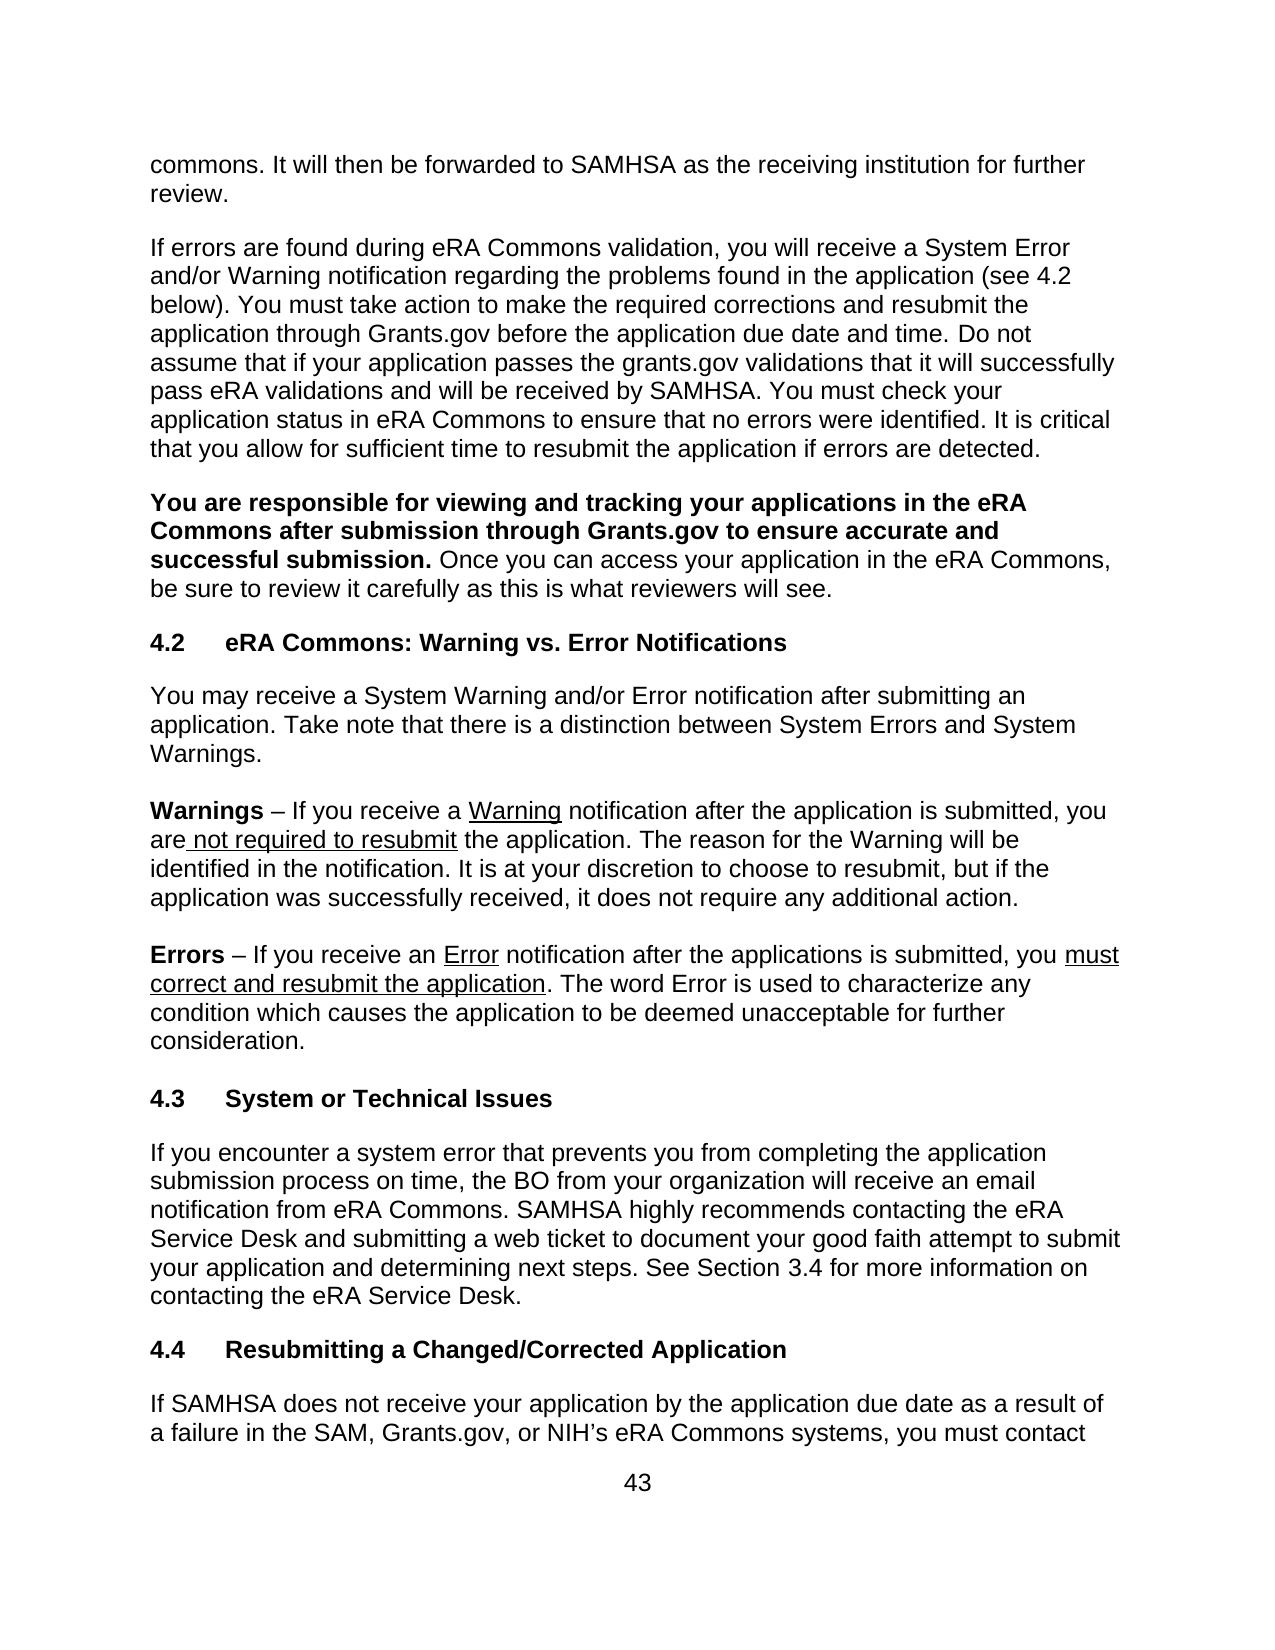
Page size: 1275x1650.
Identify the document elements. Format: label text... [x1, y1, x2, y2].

text 4.2 eRA Commons: Warning vs. Error Notifications [150, 627, 1125, 656]
text 4.4 Resubmitting a Changed/Corrected Application [150, 1335, 1125, 1364]
list You may receive a System Warning and/or Error notification after submitting an application. Take note that there is a distinction between System Errors and System Warnings. [150, 681, 1125, 767]
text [150, 150, 1125, 207]
text If errors are found during eRA Commons validation, you will receive a System Error and/or Warning notification regarding the problems found in the application (see 4.2 below). You must take action to make the required corrections and resubmit the application through Grants.gov before the application due date and time. Do not assume that if your application passes the grants.gov validations that it will successfully pass eRA validations and will be received by SAMHSA. You must check your application status in eRA Commons to ensure that no errors were identified. It is critical that you allow for sufficient time to resubmit the application if errors are detected. [150, 232, 1125, 462]
list Errors – If you receive an Error notification after the applications is submitted, you must correct and resubmit the application. The word Error is used to characterize any condition which causes the application to be deemed unacceptable for further consideration. [150, 940, 1125, 1055]
text If you encounter a system error that prevents you from completing the application submission process on time, the BO from your organization will receive an email notification from eRA Commons. SAMHSA highly recommends contacting the eRA Service Desk and submitting a web ticket to document your good faith attempt to submit your application and determining next steps. See Section 3.4 for more information on contacting the eRA Service Desk. [150, 1137, 1125, 1310]
text You are responsible for viewing and tracking your applications in the eRA Commons after submission through Grants.gov to ensure accurate and successful submission. Once you can access your application in the eRA Commons, be sure to review it carefully as this is what reviewers will see. [150, 487, 1125, 602]
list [150, 1389, 1125, 1446]
list Warnings – If you receive a Warning notification after the application is submitted, you are not required to resubmit the application. The reason for the Warning will be identified in the notification. It is at your discretion to choose to resubmit, but if the application was successfully received, it does not require any additional action. [150, 796, 1125, 911]
text 4.3 System or Technical Issues [150, 1084, 1125, 1112]
